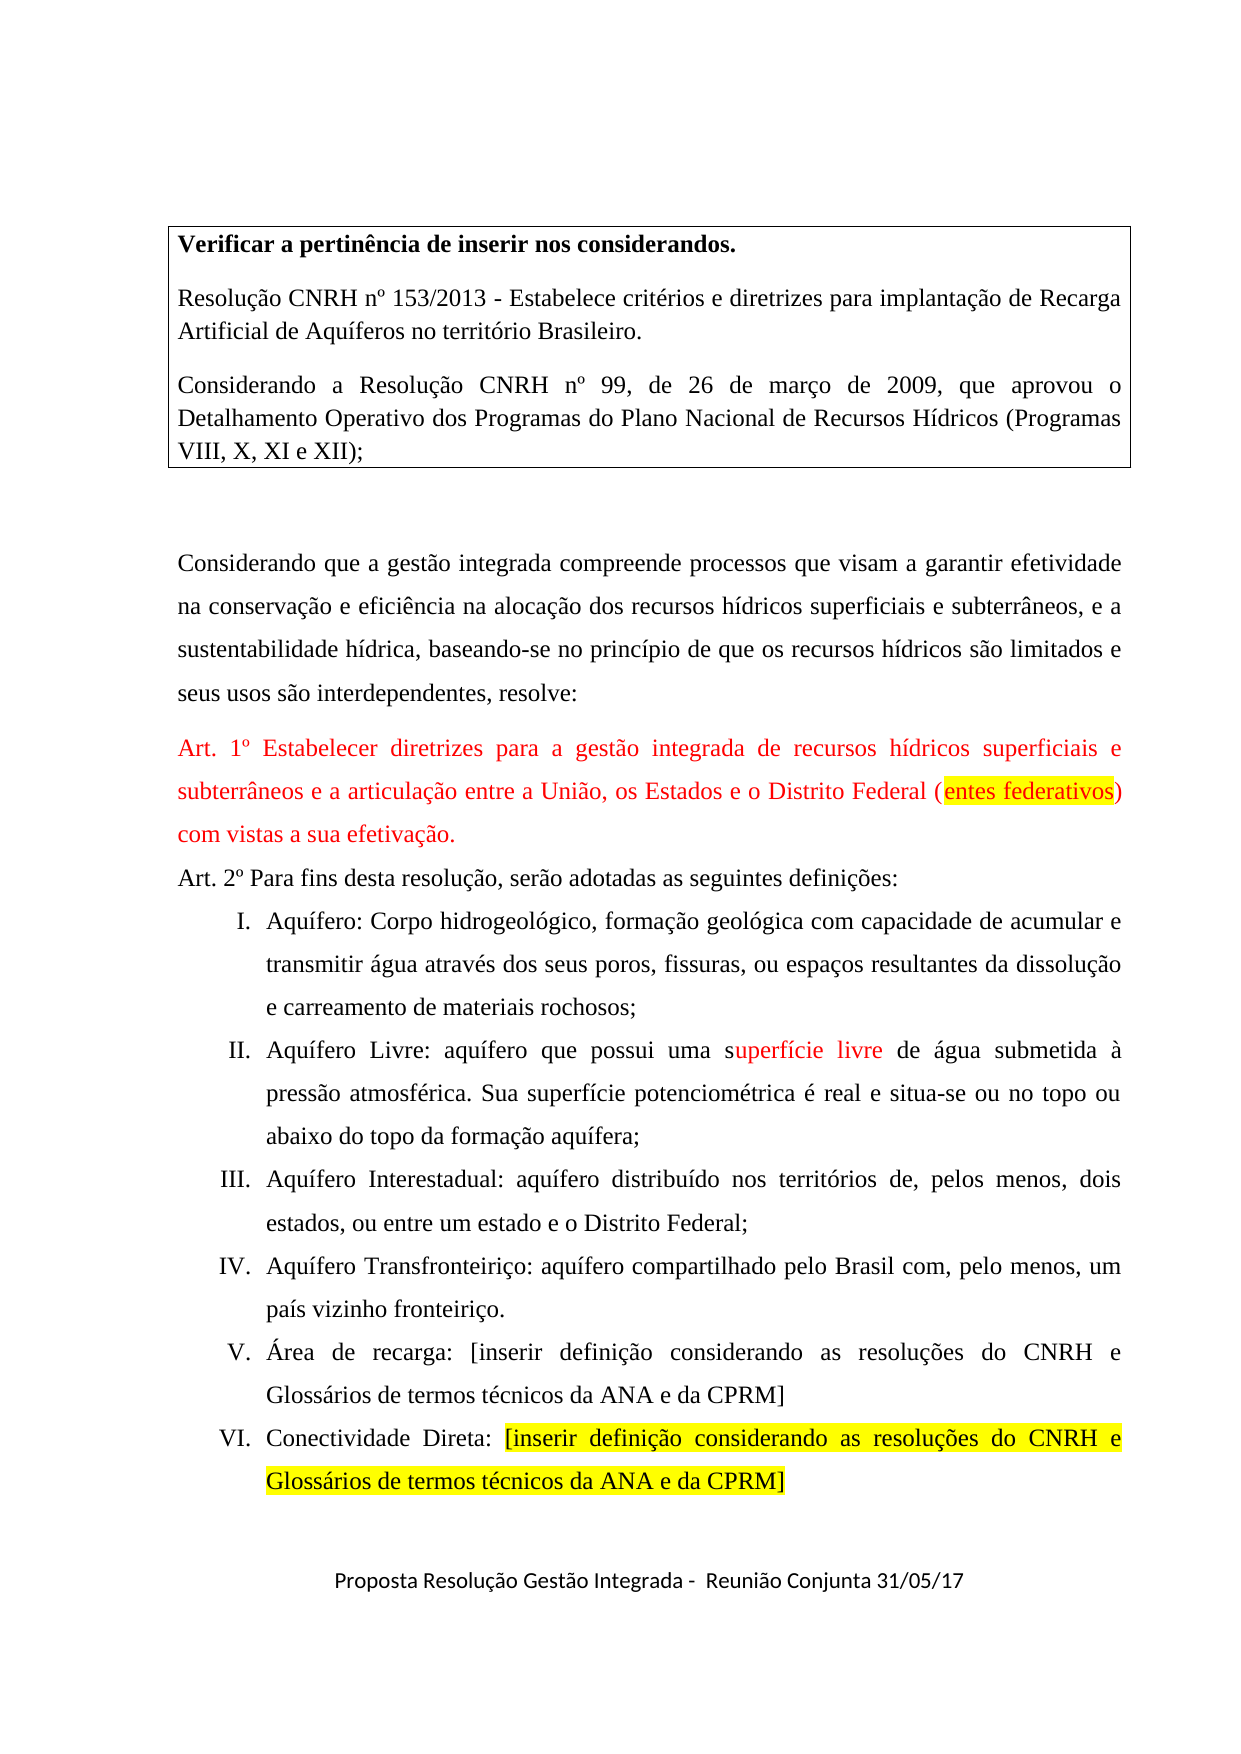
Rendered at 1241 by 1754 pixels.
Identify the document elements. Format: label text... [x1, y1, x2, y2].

list Aquífero Transfronteiriço: aquífero compartilhado pelo Brasil com, pelo menos, um país vizinho fronteiriço. [251, 1251, 1122, 1323]
list Conectividade Direta: [inserir definição considerando as resoluções do CNRH e Glossários de termos técnicos da ANA e da CPRM] [251, 1423, 1122, 1495]
list Aquífero: Corpo hidrogeológico, formação geológica com capacidade de acumular e transmitir água através dos seus poros, fissuras, ou espaços resultantes da dissolução e carreamento de materiais rochosos; [251, 906, 1122, 1021]
list Área de recarga: [inserir definição considerando as resoluções do CNRH e Glossários de termos técnicos da ANA e da CPRM] [251, 1337, 1122, 1409]
text Considerando a Resolução CNRH nº 99, de 26 de março de 2009, que aprovou o Detalhamento Operativo dos Programas do Plano Nacional de Recursos Hídricos (Programas VIII, X, XI e XII); [169, 367, 1130, 467]
text Resolução CNRH nº 153/2013 - Estabelece critérios e diretrizes para implantação de Recarga Artificial de Aquíferos no território Brasileiro. [169, 280, 1130, 344]
text Verificar a pertinência de inserir nos considerandos. [169, 227, 1130, 258]
text Art. 2º Para fins desta resolução, serão adotadas as seguintes definições: [177, 863, 1122, 891]
list Aquífero Interestadual: aquífero distribuído nos territórios de, pelos menos, dois estados, ou entre um estado e o Distrito Federal; [251, 1164, 1122, 1236]
text Art. 1º Estabelecer diretrizes para a gestão integrada de recursos hídricos superficiais e subterrâneos e a articulação entre a União, os Estados e o Distrito Federal (entes federativos) com vistas a sua efetivação. [177, 733, 1122, 848]
text Considerando que a gestão integrada compreende processos que visam a garantir efetividade na conservação e eficiência na alocação dos recursos hídricos superficiais e subterrâneos, e a sustentabilidade hídrica, baseando-se no princípio de que os recursos hídricos são limitados e seus usos são interdependentes, resolve: [177, 548, 1122, 706]
list Aquífero Livre: aquífero que possui uma superfície livre de água submetida à pressão atmosférica. Sua superfície potenciométrica é real e situa-se ou no topo ou abaixo do topo da formação aquífera; [251, 1035, 1122, 1150]
